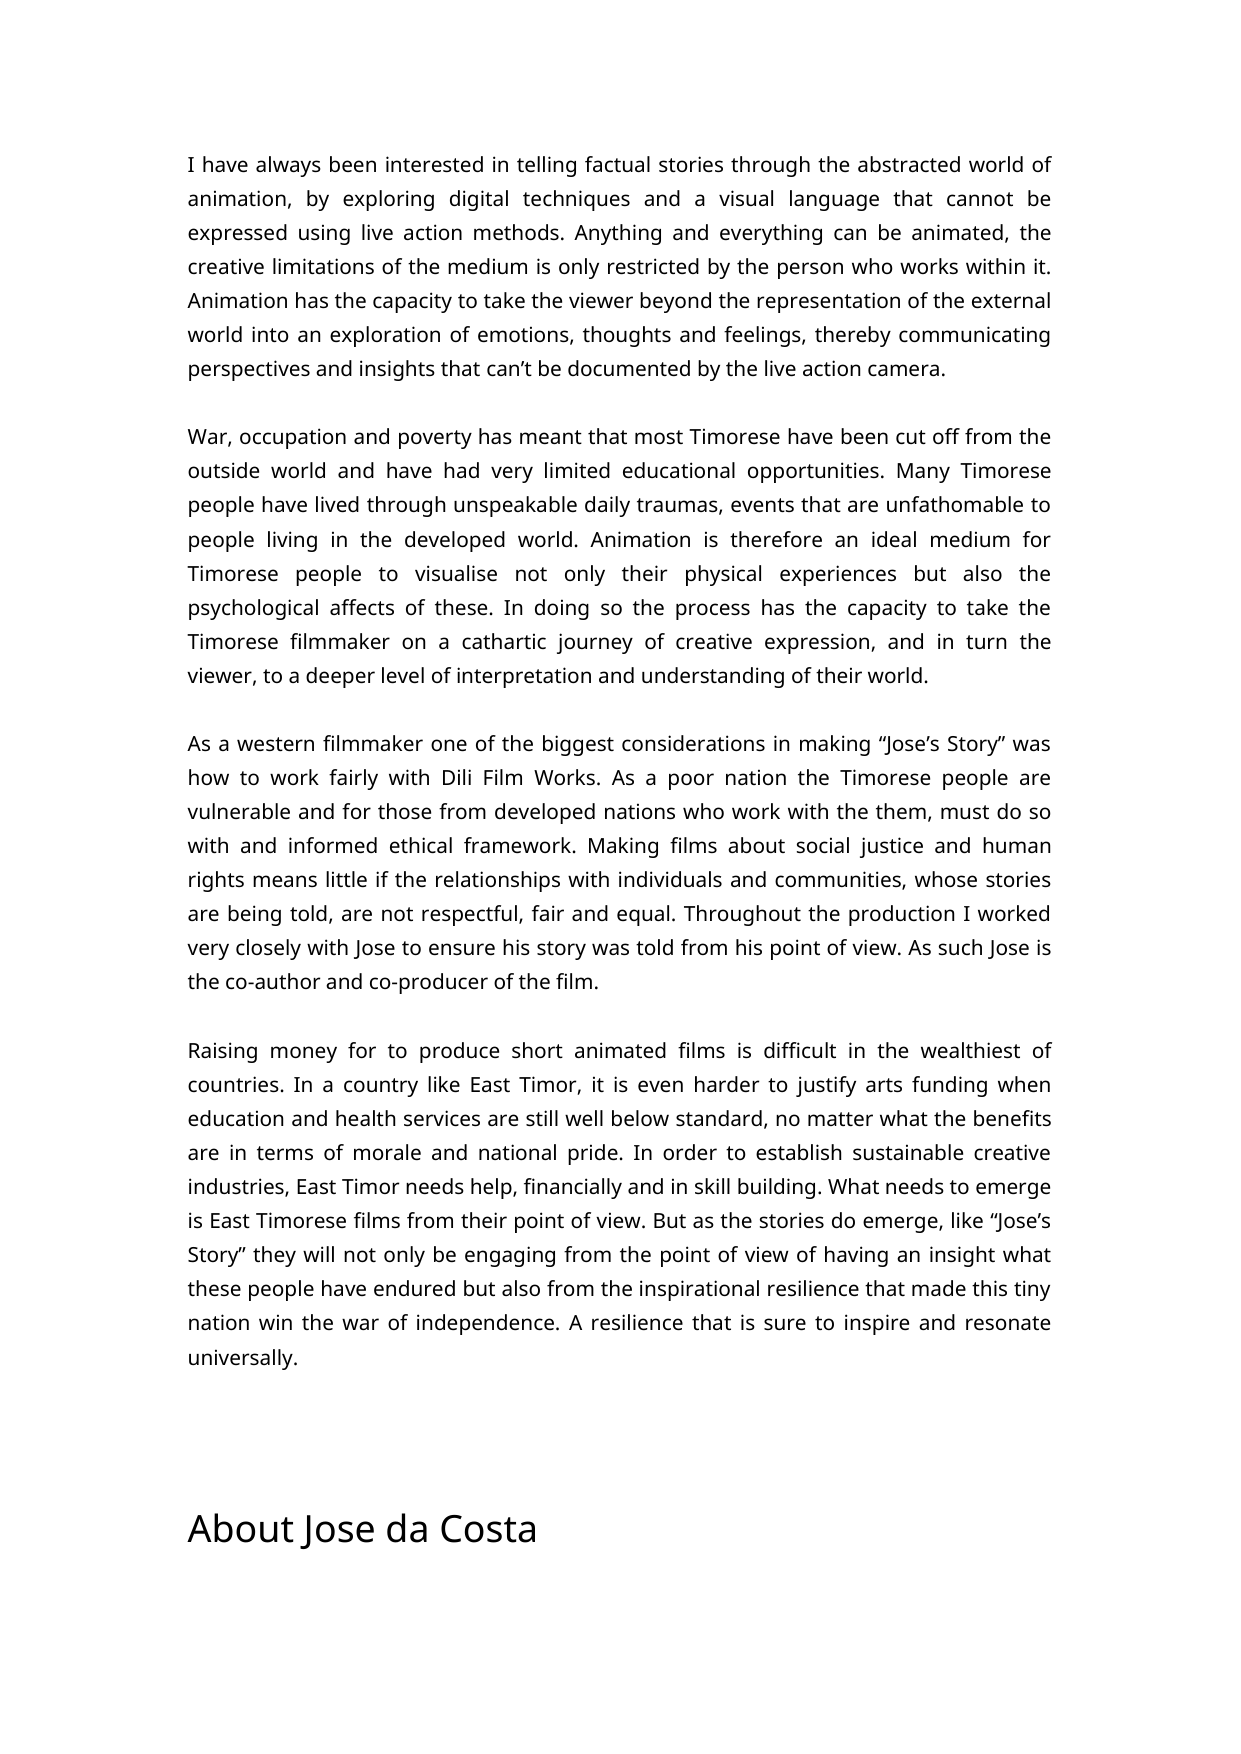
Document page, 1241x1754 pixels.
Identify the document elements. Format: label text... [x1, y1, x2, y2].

text About Jose da Costa [187, 1503, 1053, 1554]
text I have always been interested in telling factual stories through the abstracted world of animation, by exploring digital techniques and a visual language that cannot be expressed using live action methods. Anything and everything can be animated, the creative limitations of the medium is only restricted by the person who works within it. Animation has the capacity to take the viewer beyond the representation of the external world into an exploration of emotions, thoughts and feelings, thereby communicating perspectives and insights that can’t be documented by the live action camera. [187, 150, 1053, 383]
text War, occupation and poverty has meant that most Timorese have been cut off from the outside world and have had very limited educational opportunities. Many Timorese people have lived through unspeakable daily traumas, events that are unfathomable to people living in the developed world. Animation is therefore an ideal medium for Timorese people to visualise not only their physical experiences but also the psychological affects of these. In doing so the process has the capacity to take the Timorese filmmaker on a cathartic journey of creative expression, and in turn the viewer, to a deeper level of interpretation and understanding of their world. [187, 422, 1053, 689]
text As a western filmmaker one of the biggest considerations in making “Jose’s Story” was how to work fairly with Dili Film Works. As a poor nation the Timorese people are vulnerable and for those from developed nations who work with the them, must do so with and informed ethical framework. Making films about social justice and human rights means little if the relationships with individuals and communities, whose stories are being told, are not respectful, fair and equal. Throughout the production I worked very closely with Jose to ensure his story was told from his point of view. As such Jose is the co-author and co-producer of the film. [187, 729, 1053, 996]
text Raising money for to produce short animated films is difficult in the wealthiest of countries. In a country like East Timor, it is even harder to justify arts funding when education and health services are still well below standard, no matter what the benefits are in terms of morale and national pride. In order to establish sustainable creative industries, East Timor needs help, financially and in skill building. What needs to emerge is East Timorese films from their point of view. But as the stories do emerge, like “Jose’s Story” they will not only be engaging from the point of view of having an insight what these people have endured but also from the inspirational resilience that made this tiny nation win the war of independence. A resilience that is sure to inspire and resonate universally. [187, 1036, 1053, 1371]
